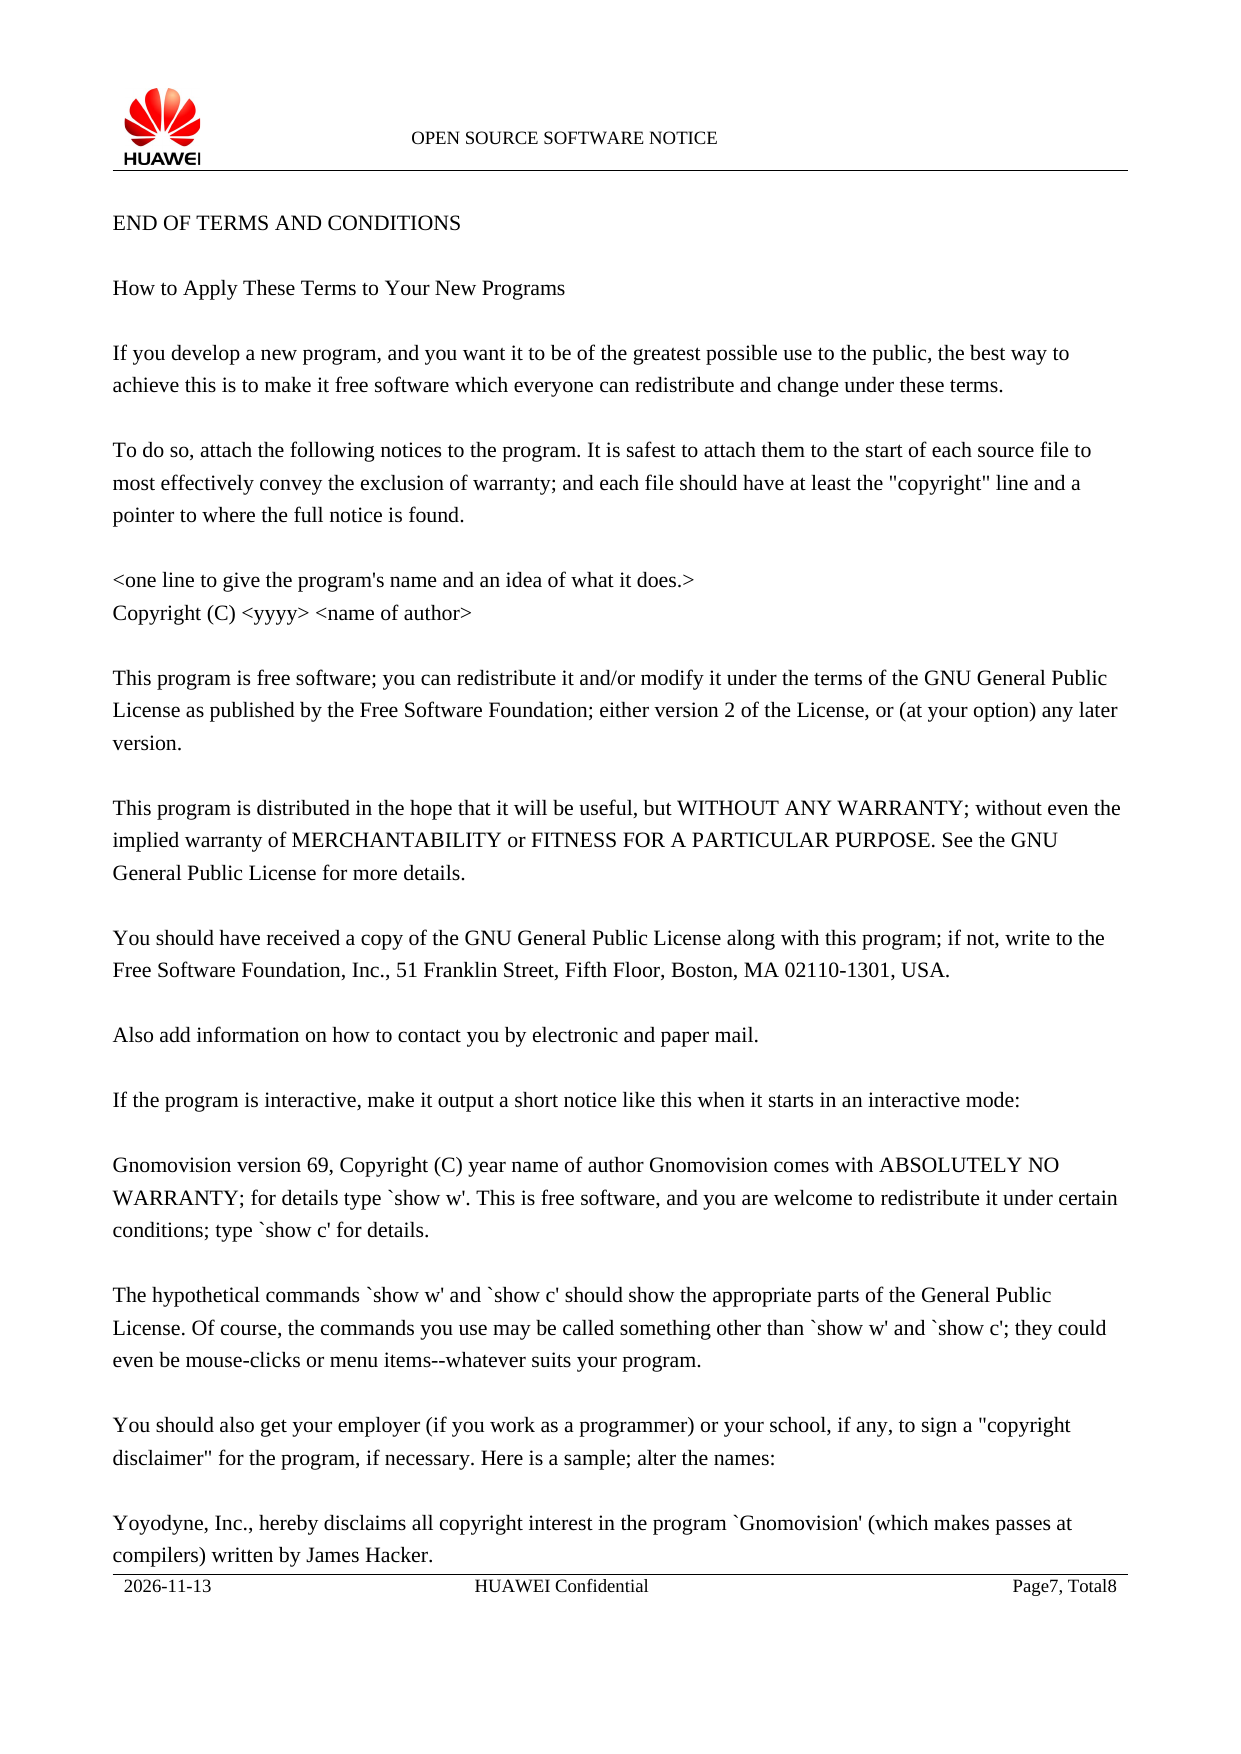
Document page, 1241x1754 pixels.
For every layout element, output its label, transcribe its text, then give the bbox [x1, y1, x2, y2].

picture [124, 88, 201, 165]
